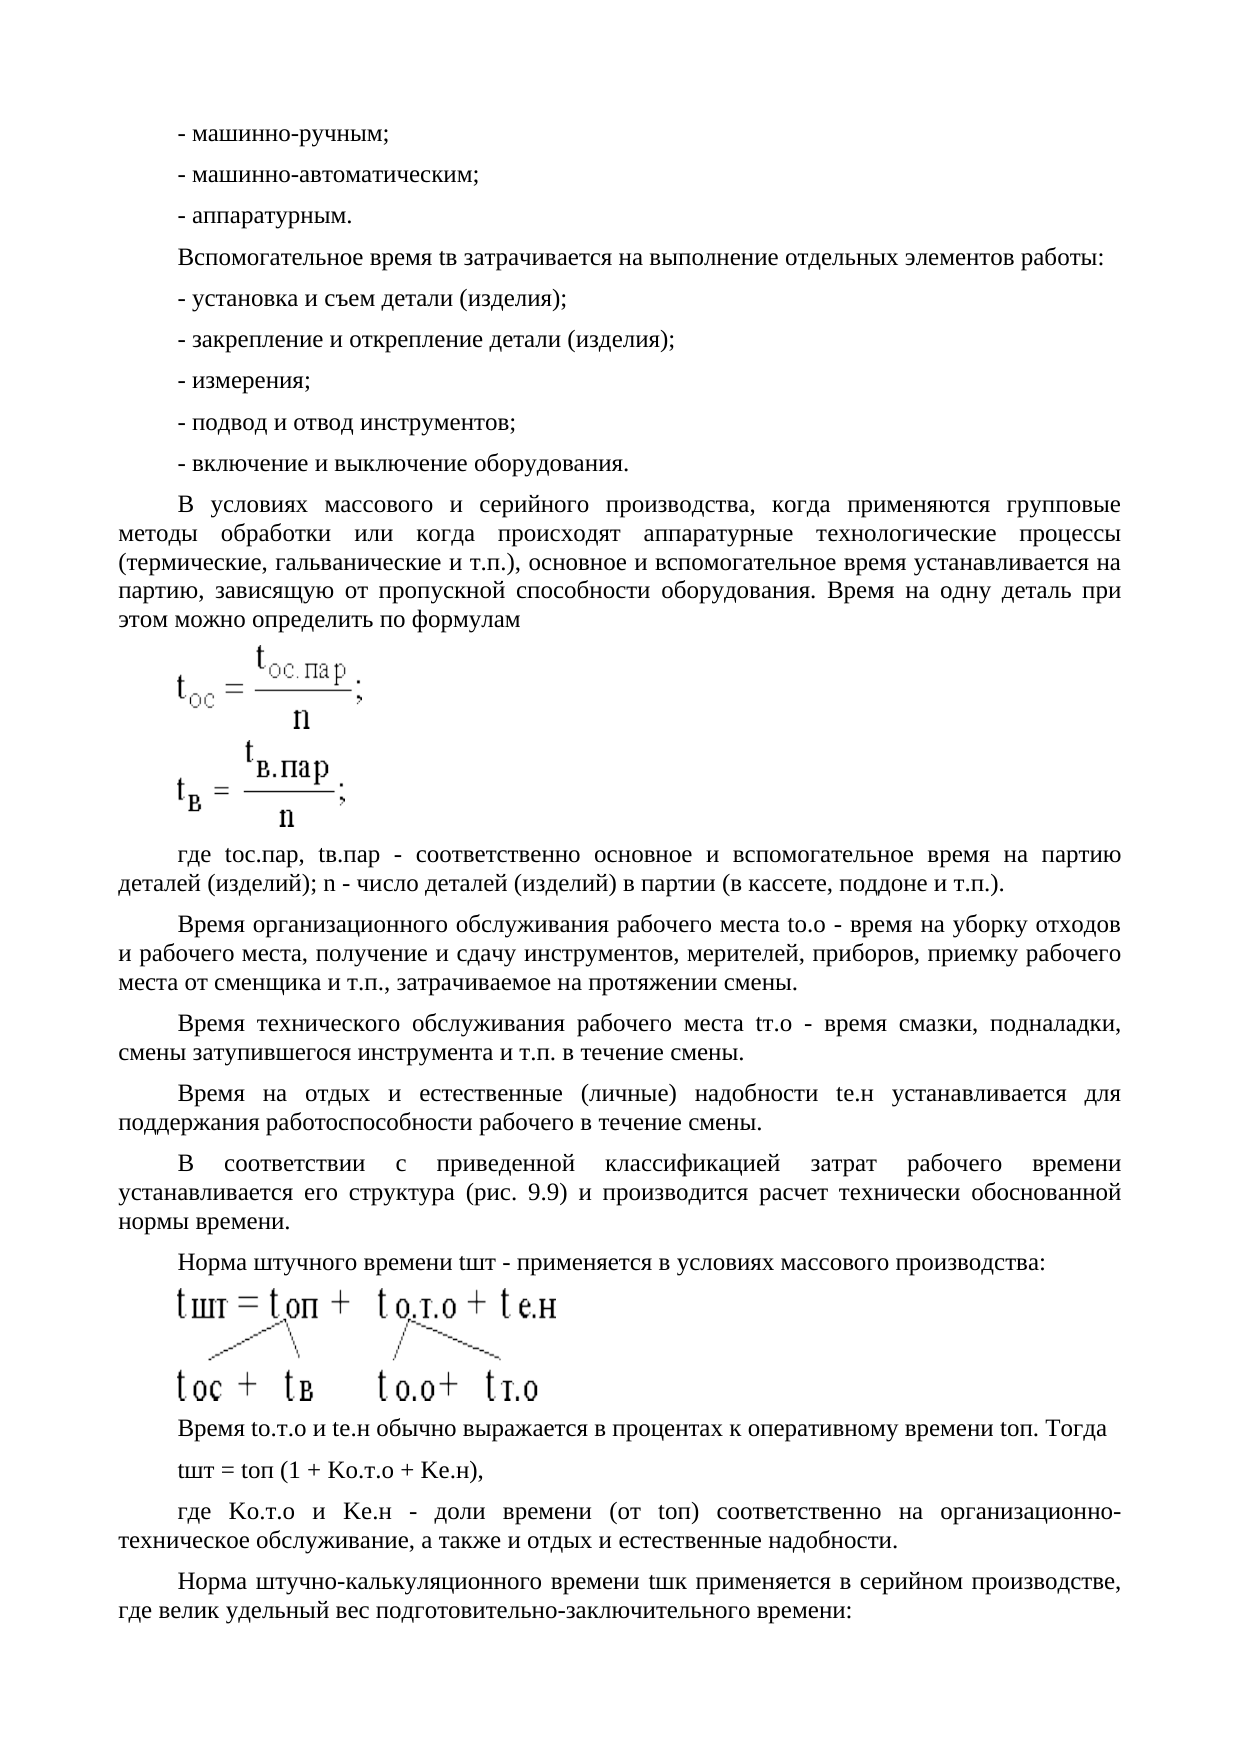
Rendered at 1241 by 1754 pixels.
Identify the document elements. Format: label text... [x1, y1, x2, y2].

text - измерения; [118, 366, 1122, 394]
text - подвод и отвод инструментов; [118, 407, 1122, 436]
picture [177, 645, 362, 729]
text Время tо.т.о и tе.н обычно выражается в процентах к оперативному времени tоп. Тогда [118, 1413, 1122, 1442]
text Время на отдых и естественные (личные) надобности tе.н устанавливается для поддержания работоспособности рабочего в течение смены. [118, 1078, 1122, 1136]
text Время технического обслуживания рабочего места tт.о - время смазки, подналадки, смены затупившегося инструмента и т.п. в течение смены. [118, 1008, 1122, 1066]
text - аппаратурным. [118, 201, 1122, 229]
text - закрепление и открепление детали (изделия); [118, 324, 1122, 353]
text - установка и съем детали (изделия); [118, 283, 1122, 312]
text Норма штучного времени tшт - применяется в условиях массового производства: [118, 1247, 1122, 1276]
text - машинно-автоматическим; [118, 159, 1122, 188]
text tшт = tоп (1 + Kо.т.о + Kе.н), [118, 1455, 1122, 1483]
text Вспомогательное время tв затрачивается на выполнение отдельных элементов работы: [118, 242, 1122, 271]
text где tос.пар, tв.пар - соответственно основное и вспомогательное время на партию деталей (изделий); n - число деталей (изделий) в партии (в кассете, поддоне и т.п.). [118, 839, 1122, 897]
text В условиях массового и серийного производства, когда применяются групповые методы обработки или когда происходят аппаратурные технологические процессы (термические, гальванические и т.п.), основное и вспомогательное время устанавливается на партию, зависящую от пропускной способности оборудования. Время на одну деталь при этом можно определить по формулам [118, 489, 1122, 633]
text В соответствии с приведенной классификацией затрат рабочего времени устанавливается его структура (рис. 9.9) и производится расчет технически обоснованной нормы времени. [118, 1148, 1122, 1234]
text - включение и выключение оборудования. [118, 448, 1122, 477]
text Норма штучно-калькуляционного времени tшк применяется в серийном производстве, где велик удельный вес подготовительно-заключительного времени: [118, 1566, 1122, 1623]
picture [177, 740, 345, 827]
text где Kо.т.о и Kе.н - доли времени (от tоп) соответственно на организационно-техническое обслуживание, а также и отдых и естественные надобности. [118, 1496, 1122, 1553]
picture [177, 1288, 556, 1401]
text Время организационного обслуживания рабочего места tо.о - время на уборку отходов и рабочего места, получение и сдачу инструментов, мерителей, приборов, приемку рабочего места от сменщика и т.п., затрачиваемое на протяжении смены. [118, 909, 1122, 996]
text - машинно-ручным; [118, 118, 1122, 147]
